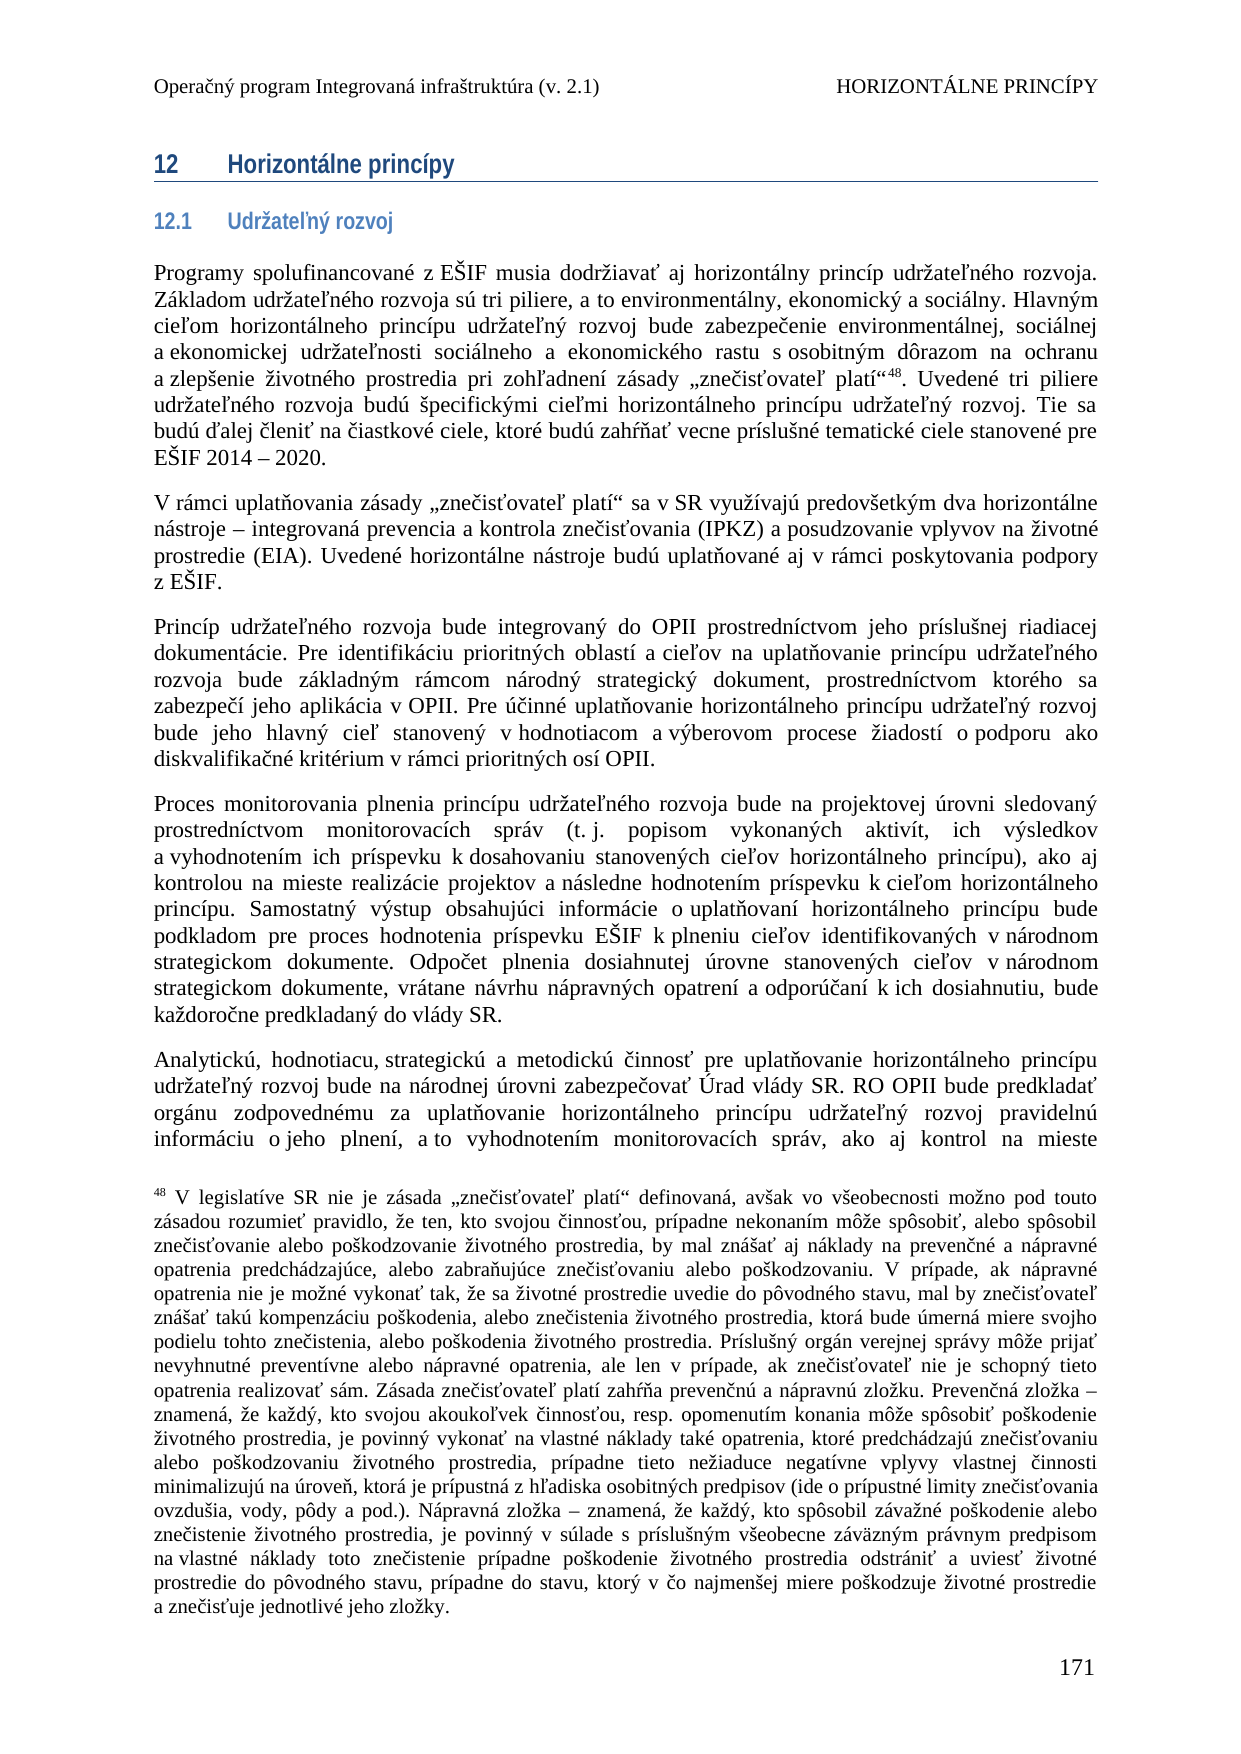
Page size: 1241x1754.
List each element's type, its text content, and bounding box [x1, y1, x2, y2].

text Proces monitorovania plnenia princípu udržateľného rozvoja bude na projektovej úrovni sledovaný prostredníctvom monitorovacích správ (t. j. popisom vykonaných aktivít, ich výsledkov a vyhodnotením ich príspevku k dosahovaniu stanovených cieľov horizontálneho princípu), ako aj kontrolou na mieste realizácie projektov a následne hodnotením príspevku k cieľom horizontálneho princípu. Samostatný výstup obsahujúci informácie o uplatňovaní horizontálneho princípu bude podkladom pre proces hodnotenia príspevku EŠIF k plneniu cieľov identifikovaných v národnom strategickom dokumente. Odpočet plnenia dosiahnutej úrovne stanovených cieľov v národnom strategickom dokumente, vrátane návrhu nápravných opatrení a odporúčaní k ich dosiahnutiu, bude každoročne predkladaný do vlády SR. [153, 790, 1098, 1027]
text Programy spolufinancované z EŠIF musia dodržiavať aj horizontálny princíp udržateľného rozvoja. Základom udržateľného rozvoja sú tri piliere, a to environmentálny, ekonomický a sociálny. Hlavným cieľom horizontálneho princípu udržateľný rozvoj bude zabezpečenie environmentálnej, sociálnej a ekonomickej udržateľnosti sociálneho a ekonomického rastu s osobitným dôrazom na ochranu a zlepšenie životného prostredia pri zohľadnení zásady „znečisťovateľ platí“. Uvedené tri piliere udržateľného rozvoja budú špecifickými cieľmi horizontálneho princípu udržateľný rozvoj. Tie sa budú ďalej členiť na čiastkové ciele, ktoré budú zahŕňať vecne príslušné tematické ciele stanovené pre EŠIF 2014 – 2020. [153, 259, 1098, 470]
subtitle Udržateľný rozvoj [153, 207, 1098, 234]
text Princíp udržateľného rozvoja bude integrovaný do OPII prostredníctvom jeho príslušnej riadiacej dokumentácie. Pre identifikáciu prioritných oblastí a cieľov na uplatňovanie princípu udržateľného rozvoja bude základným rámcom národný strategický dokument, prostredníctvom ktorého sa zabezpečí jeho aplikácia v OPII. Pre účinné uplatňovanie horizontálneho princípu udržateľný rozvoj bude jeho hlavný cieľ stanovený v hodnotiacom a výberovom procese žiadostí o podporu ako diskvalifikačné kritérium v rámci prioritných osí OPII. [153, 613, 1098, 771]
text V rámci uplatňovania zásady „znečisťovateľ platí“ sa v SR využívajú predovšetkým dva horizontálne nástroje – integrovaná prevencia a kontrola znečisťovania (IPKZ) a posudzovanie vplyvov na životné prostredie (EIA). Uvedené horizontálne nástroje budú uplatňované aj v rámci poskytovania podpory z EŠIF. [153, 489, 1098, 594]
text Analytickú, hodnotiacu, strategickú a metodickú činnosť pre uplatňovanie horizontálneho princípu udržateľný rozvoj bude na národnej úrovni zabezpečovať Úrad vlády SR. RO OPII bude predkladať orgánu zodpovednému za uplatňovanie horizontálneho princípu udržateľný rozvoj pravidelnú informáciu o jeho plnení, a to vyhodnotením monitorovacích správ, ako aj kontrol na mieste v pravidelných časových intervaloch. Za účelom znižovania negatívnych vplyvov na klímu, znižovania znečistenia ovzdušia a ostatných zložiek životného prostredia, ako aj s ohľadom na energetickú efektívnosť sa bude pri projektoch financovaných z EŠIF uplatňovať zelené verejné obstarávanie. [153, 1046, 1098, 1151]
subtitle Horizontálne princípy [153, 148, 1098, 182]
